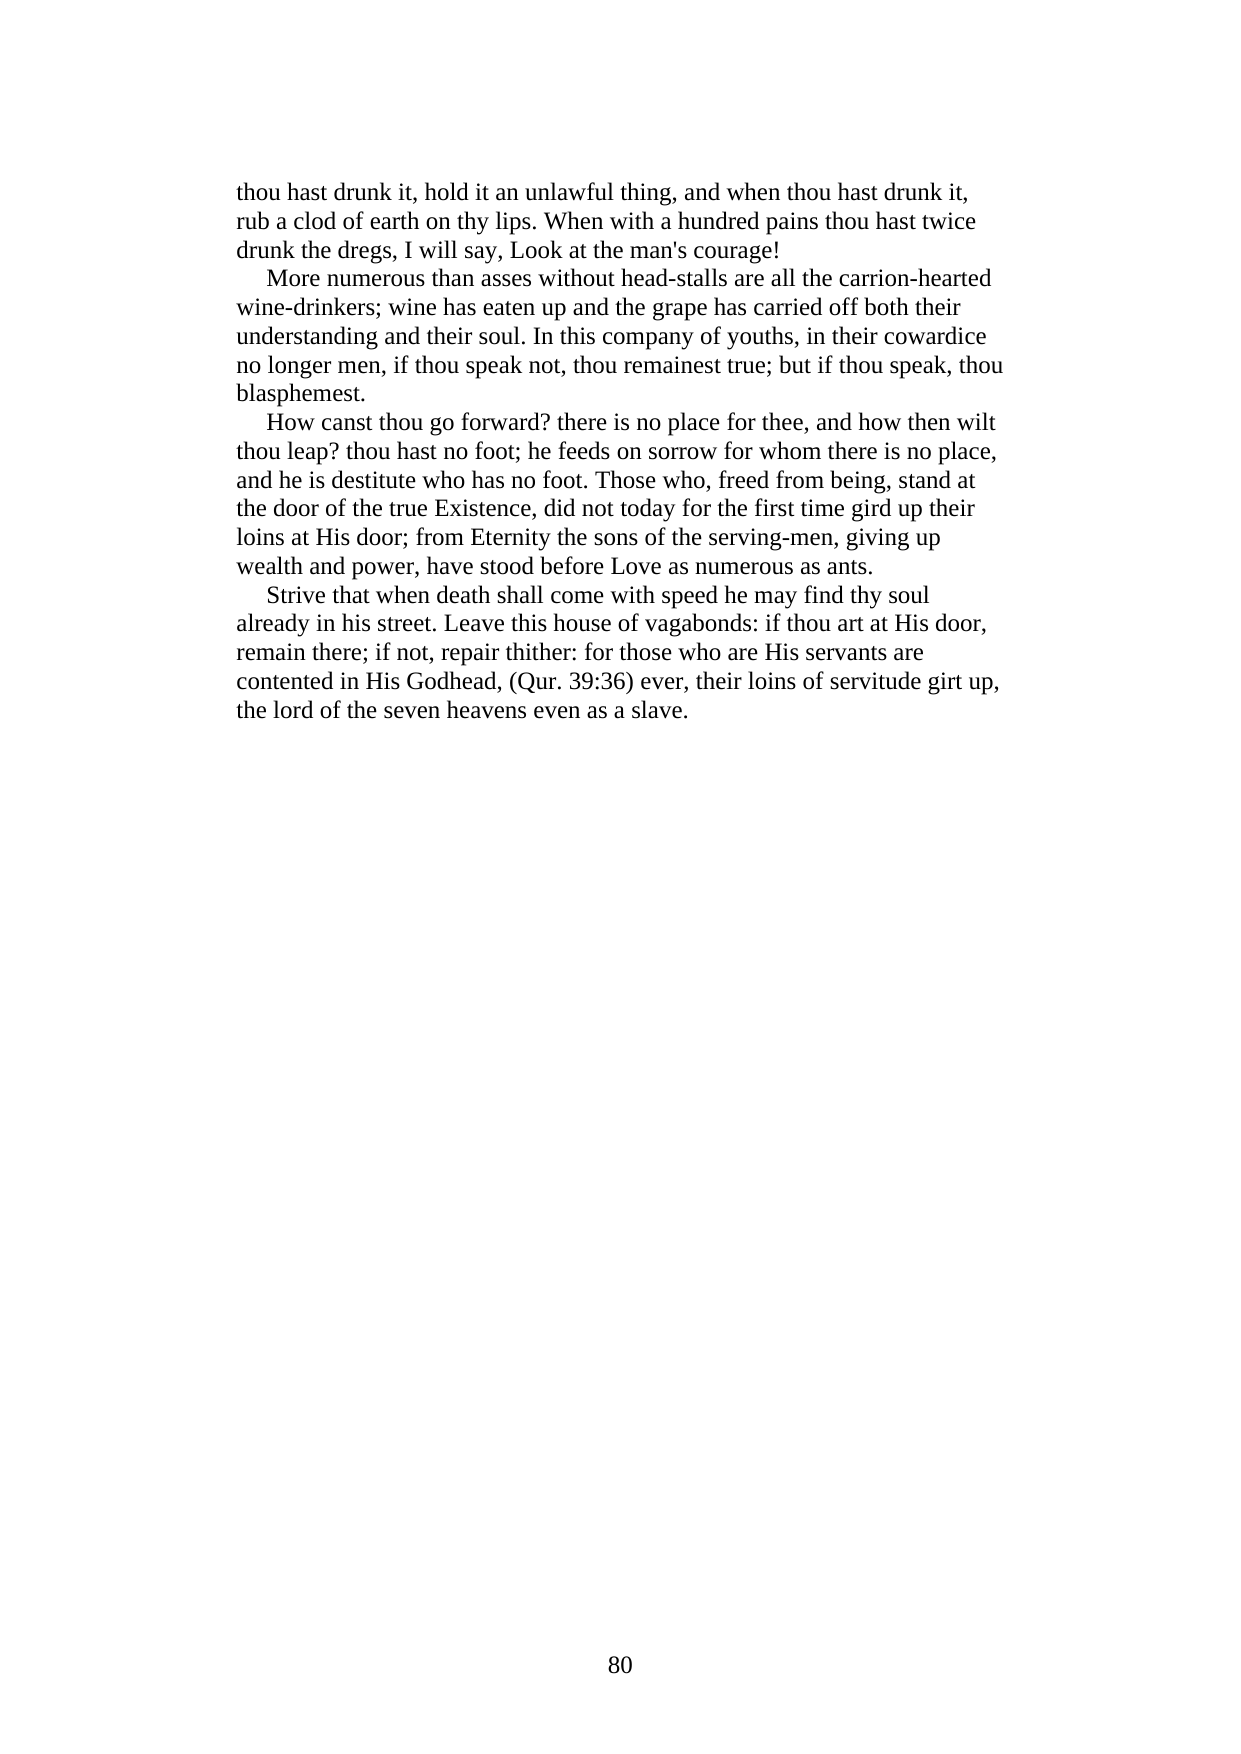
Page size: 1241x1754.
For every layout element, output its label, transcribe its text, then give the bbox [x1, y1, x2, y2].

text Strive that when death shall come with speed he may find thy soul already in his street. Leave this house of vagabonds: if thou art at His door, remain there; if not, repair thither: for those who are His servants are contented in His Godhead, (Qur. 39:36) ever, their loins of servitude girt up, the lord of the seven heavens even as a slave. [236, 580, 1004, 723]
text More numerous than asses without head-stalls are all the carrion-hearted wine-drinkers; wine has eaten up and the grape has carried off both their understanding and their soul. In this company of youths, in their cowardice no longer men, if thou speak not, thou remainest true; but if thou speak, thou blasphemest. [236, 263, 1004, 407]
text How canst thou go forward? there is no place for thee, and how then wilt thou leap? thou hast no foot; he feeds on sorrow for whom there is no place, and he is destitute who has no foot. Those who, freed from being, stand at the door of the true Existence, did not today for the first time gird up their loins at His door; from Eternity the sons of the serving-men, giving up wealth and power, have stood before Love as numerous as ants. [236, 407, 1004, 580]
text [236, 177, 1004, 263]
